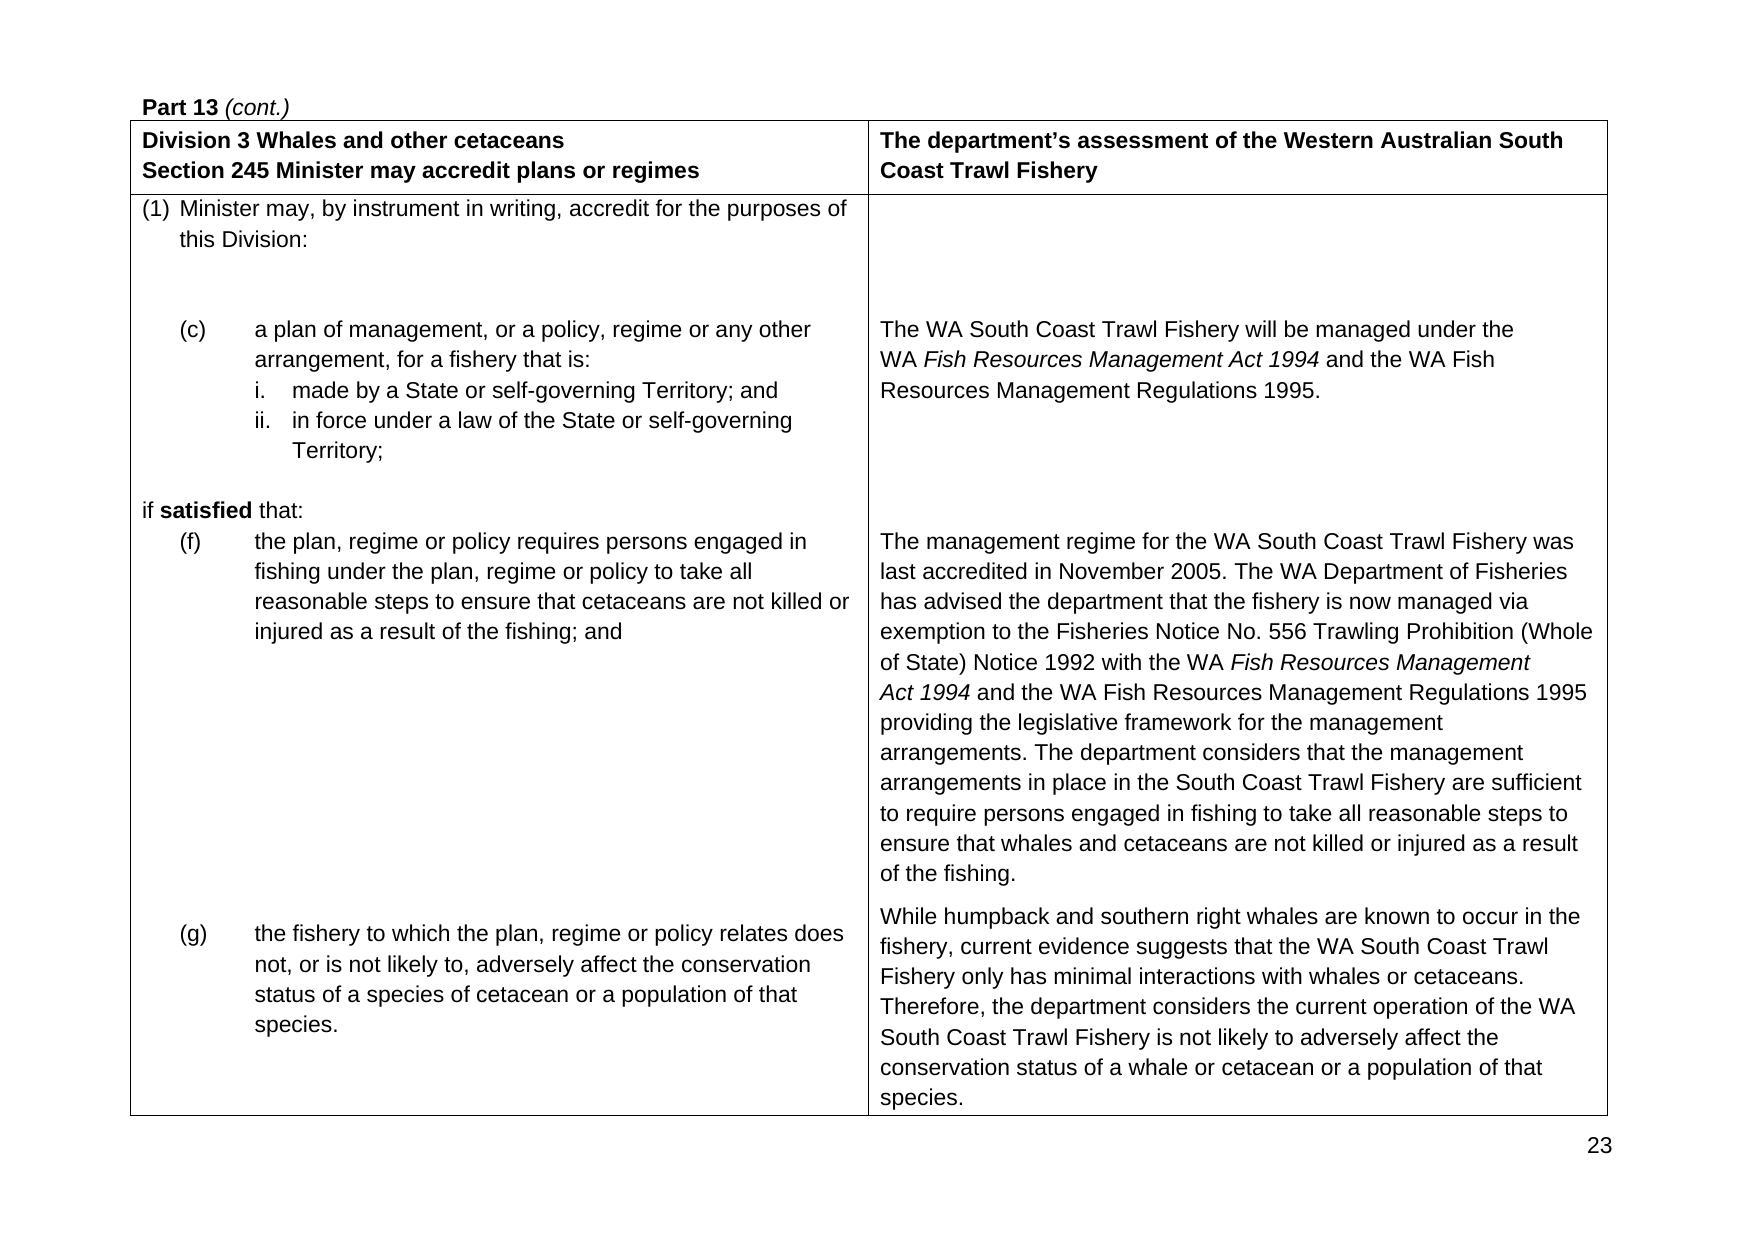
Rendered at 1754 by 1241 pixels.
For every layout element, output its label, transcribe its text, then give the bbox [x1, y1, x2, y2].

table_header The department’s assessment of the Western Australian South Coast Trawl Fishery [869, 121, 1607, 194]
table_header Division 3 Whales and other cetaceans Section 245 Minister may accredit plans or regimes [131, 121, 868, 194]
table_cell (1) Minister may, by instrument in writing, accredit for the purposes of this Division: a plan of management, or a policy, regime or any other arrangement, for a fishery that is: made by a State or self-governing Territory; and in force under a law of the State or self-governing Territory; if satisfied that: the plan, regime or policy requires persons engaged in fishing under the plan, regime or policy to take all reasonable steps to ensure that cetaceans are not killed or injured as a result of the fishing; and the fishery to which the plan, regime or policy relates does not, or is not likely to, adversely affect the conservation status of a species of cetacean or a population of that species. [131, 195, 868, 1114]
table_cell The WA South Coast Trawl Fishery will be managed under the WA Fish Resources Management Act 1994 and the WA Fish Resources Management Regulations 1995. The management regime for the WA South Coast Trawl Fishery was last accredited in November 2005. The WA Department of Fisheries has advised the department that the fishery is now managed via exemption to the Fisheries Notice No. 556 Trawling Prohibition (Whole of State) Notice 1992 with the WA Fish Resources Management Act 1994 and the WA Fish Resources Management Regulations 1995 providing the legislative framework for the management arrangements. The department considers that the management arrangements in place in the South Coast Trawl Fishery are sufficient to require persons engaged in fishing to take all reasonable steps to ensure that whales and cetaceans are not killed or injured as a result of the fishing. While humpback and southern right whales are known to occur in the fishery, current evidence suggests that the WA South Coast Trawl Fishery only has minimal interactions with whales or cetaceans. Therefore, the department considers the current operation of the WA South Coast Trawl Fishery is not likely to adversely affect the conservation status of a whale or cetacean or a population of that species. [869, 195, 1607, 1114]
text Part 13 (cont.) [142, 94, 1612, 120]
